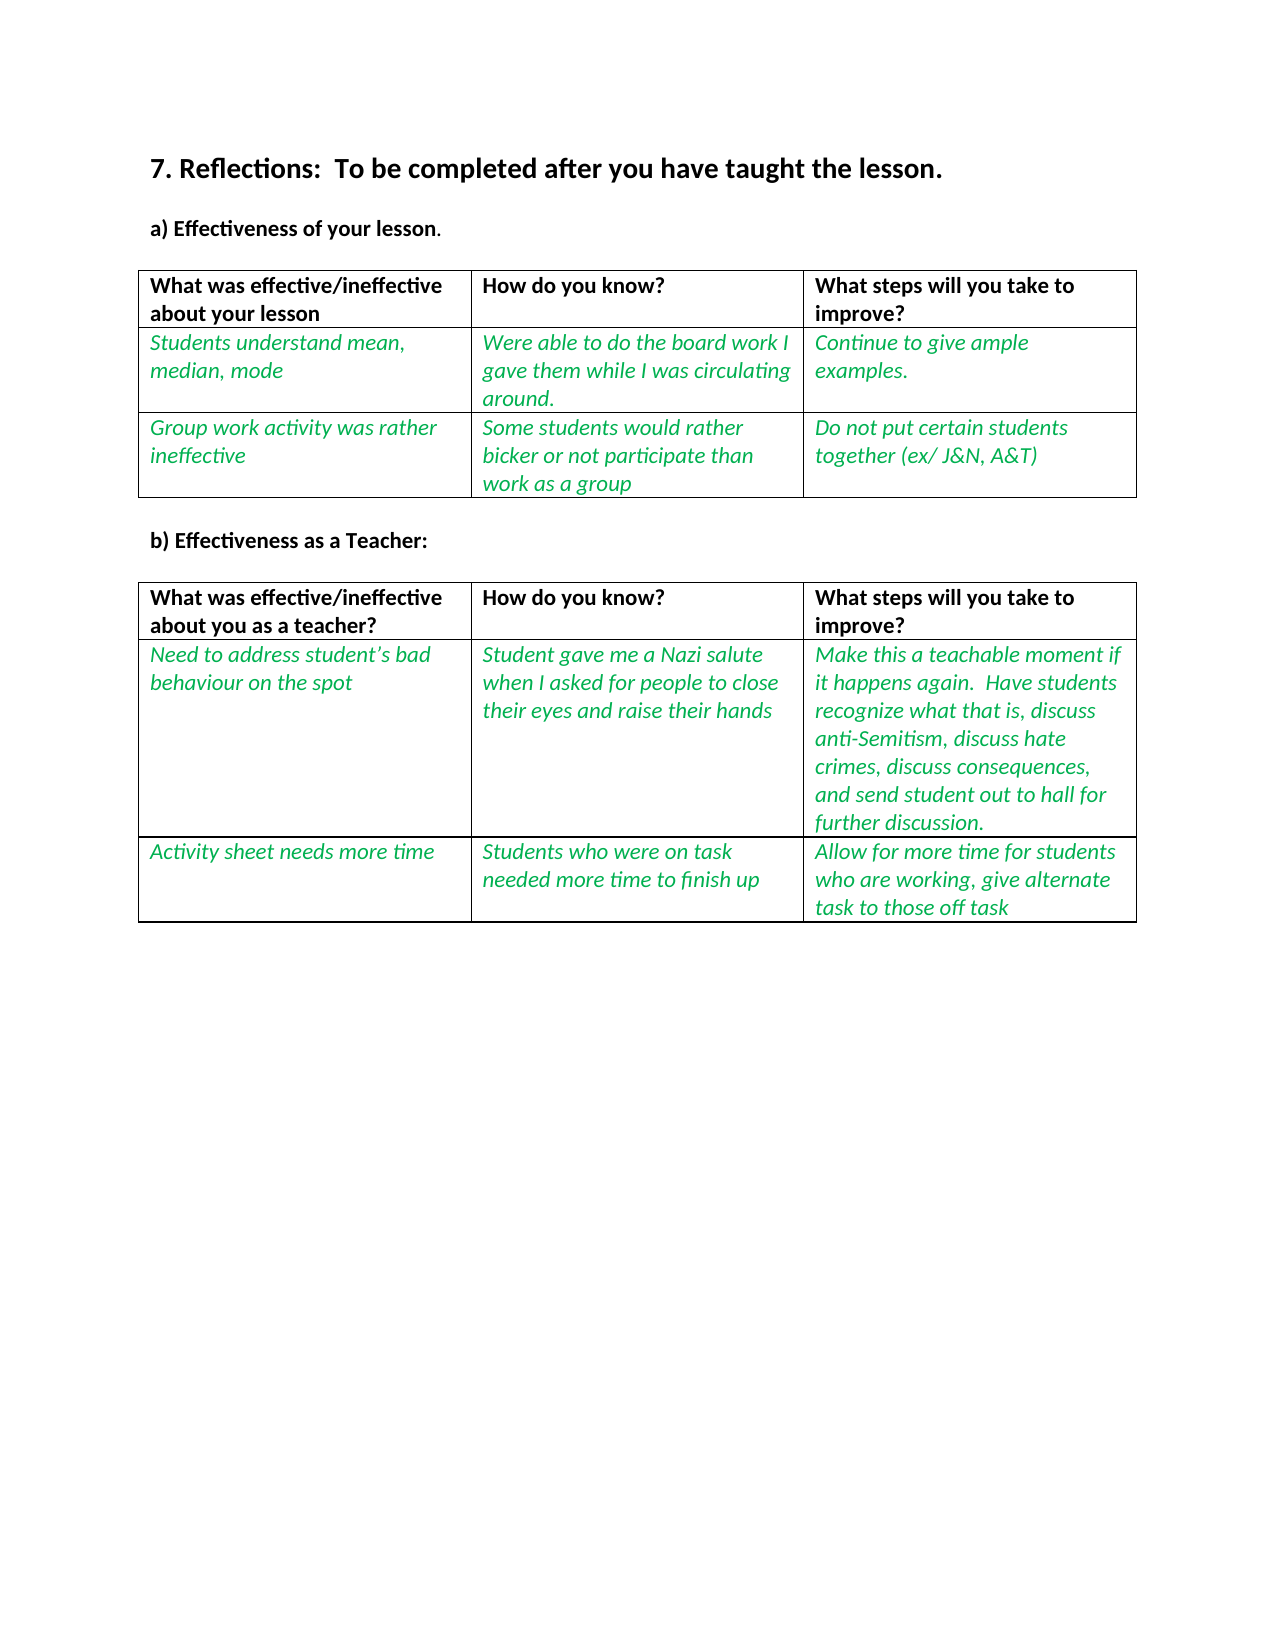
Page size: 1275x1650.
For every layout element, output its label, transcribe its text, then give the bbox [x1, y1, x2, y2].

table_header What was effective/ineffective about your lesson [139, 271, 471, 327]
table_cell Were able to do the board work I gave them while I was circulating around. [472, 328, 803, 412]
table_cell Some students would rather bicker or not participate than work as a group [472, 413, 803, 497]
table_cell Group work activity was rather ineffective [139, 413, 471, 497]
table_header How do you know? [472, 271, 803, 327]
table_cell Do not put certain students together (ex/ J&N, A&T) [804, 413, 1136, 497]
text a) Effectiveness of your lesson. [150, 214, 1125, 242]
text b) Effectiveness as a Teacher: [150, 526, 1125, 554]
table_cell Make this a teachable moment if it happens again. Have students recognize what that is, discuss anti-Semitism, discuss hate crimes, discuss consequences, and send student out to hall for further discussion. [804, 640, 1136, 836]
table_header What steps will you take to improve? [804, 583, 1136, 639]
table_cell Students who were on task needed more time to finish up [472, 838, 803, 921]
table_cell Student gave me a Nazi salute when I asked for people to close their eyes and raise their hands [472, 640, 803, 836]
table_cell Continue to give ample examples. [804, 328, 1136, 412]
table_cell Need to address student’s bad behaviour on the spot [139, 640, 471, 836]
table_cell Activity sheet needs more time [139, 838, 471, 921]
table_header What was effective/ineffective about you as a teacher? [139, 583, 471, 639]
table_header How do you know? [472, 583, 803, 639]
table_header What steps will you take to improve? [804, 271, 1136, 327]
table_cell Students understand mean, median, mode [139, 328, 471, 412]
table_cell Allow for more time for students who are working, give alternate task to those off task [804, 838, 1136, 921]
text 7. Reflections: To be completed after you have taught the lesson. [150, 150, 1125, 186]
